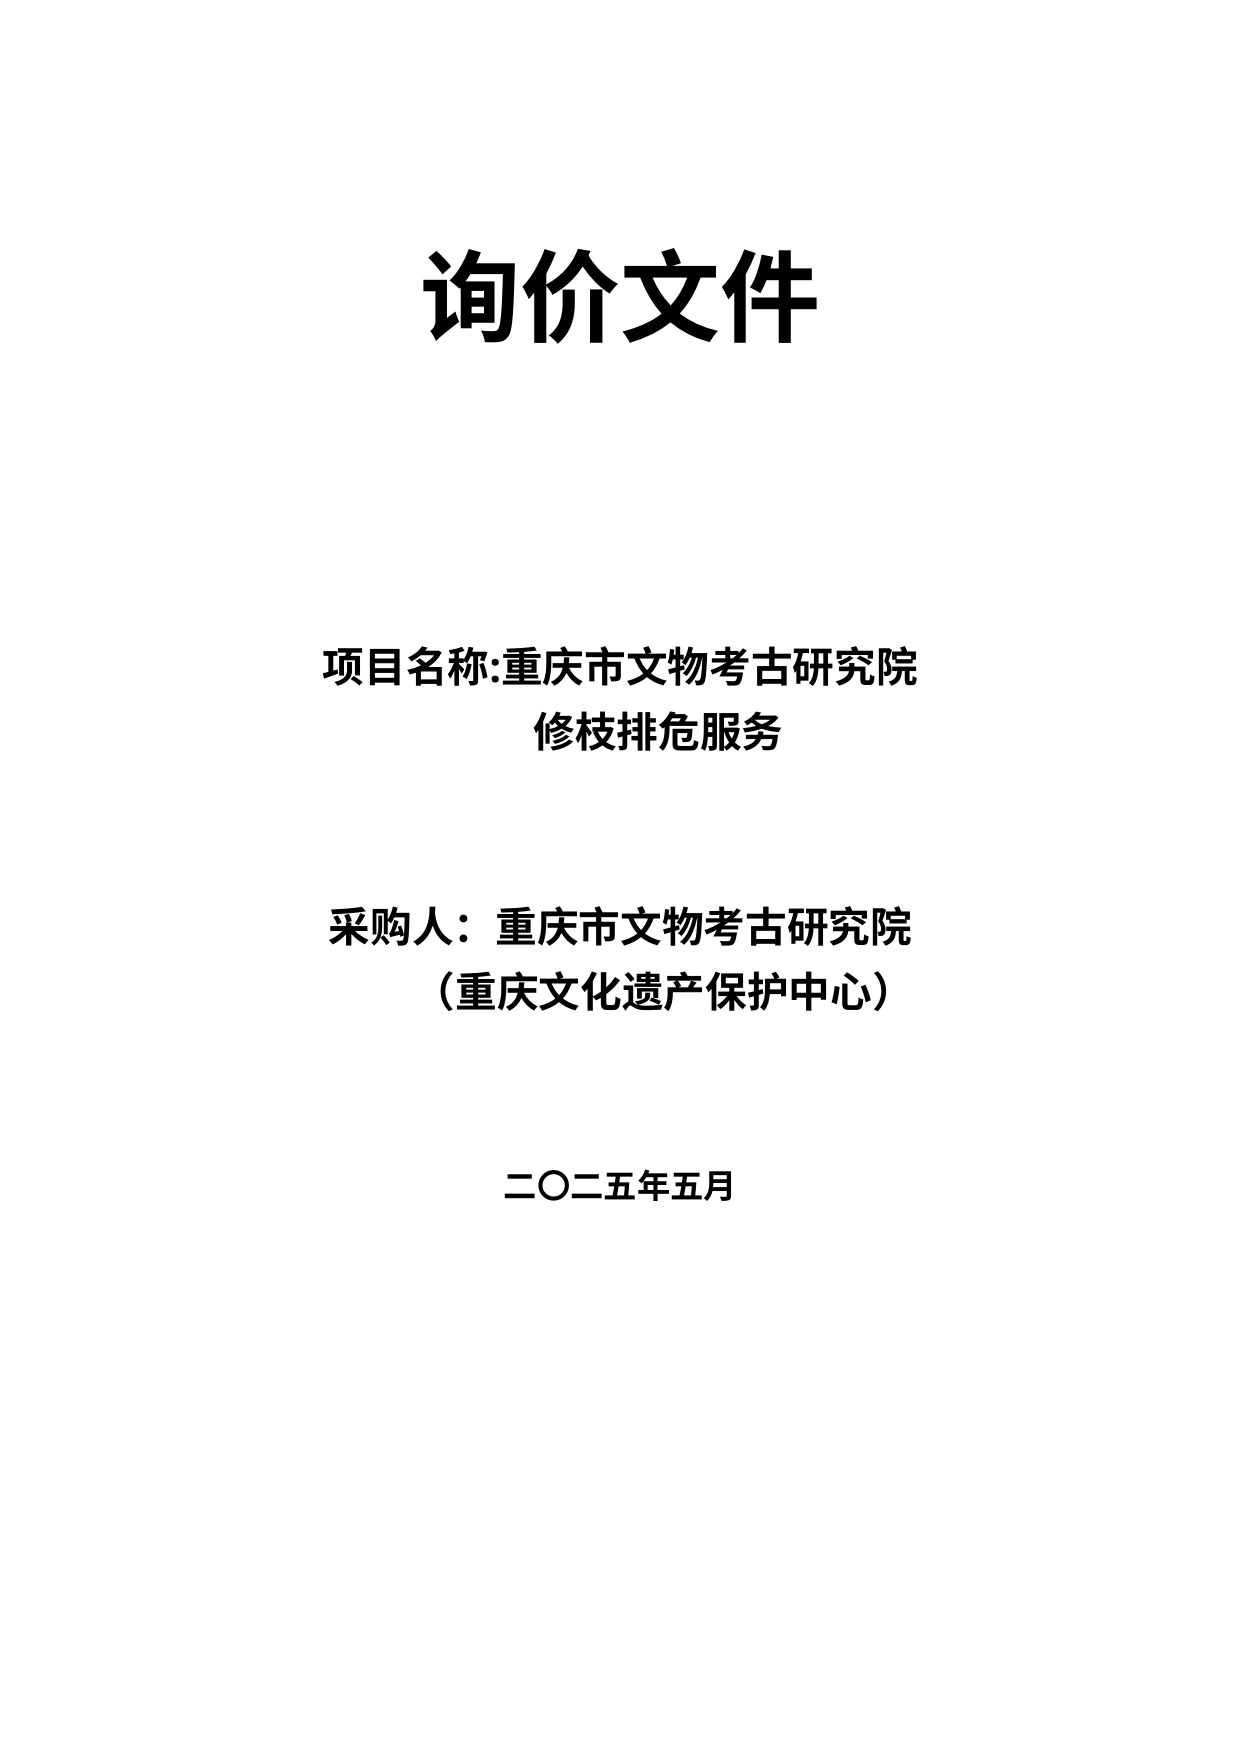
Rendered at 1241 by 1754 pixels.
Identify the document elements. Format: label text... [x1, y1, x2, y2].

text 项目名称:重庆市文物考古研究院 [151, 632, 1089, 697]
text 修枝排危服务 [151, 697, 1089, 762]
text （重庆文化遗产保护中心） [151, 957, 1089, 1022]
text 询价文件 [151, 209, 1089, 372]
text 二〇二五年五月 [151, 1152, 1089, 1217]
text 采购人：重庆市文物考古研究院 [151, 892, 1089, 957]
